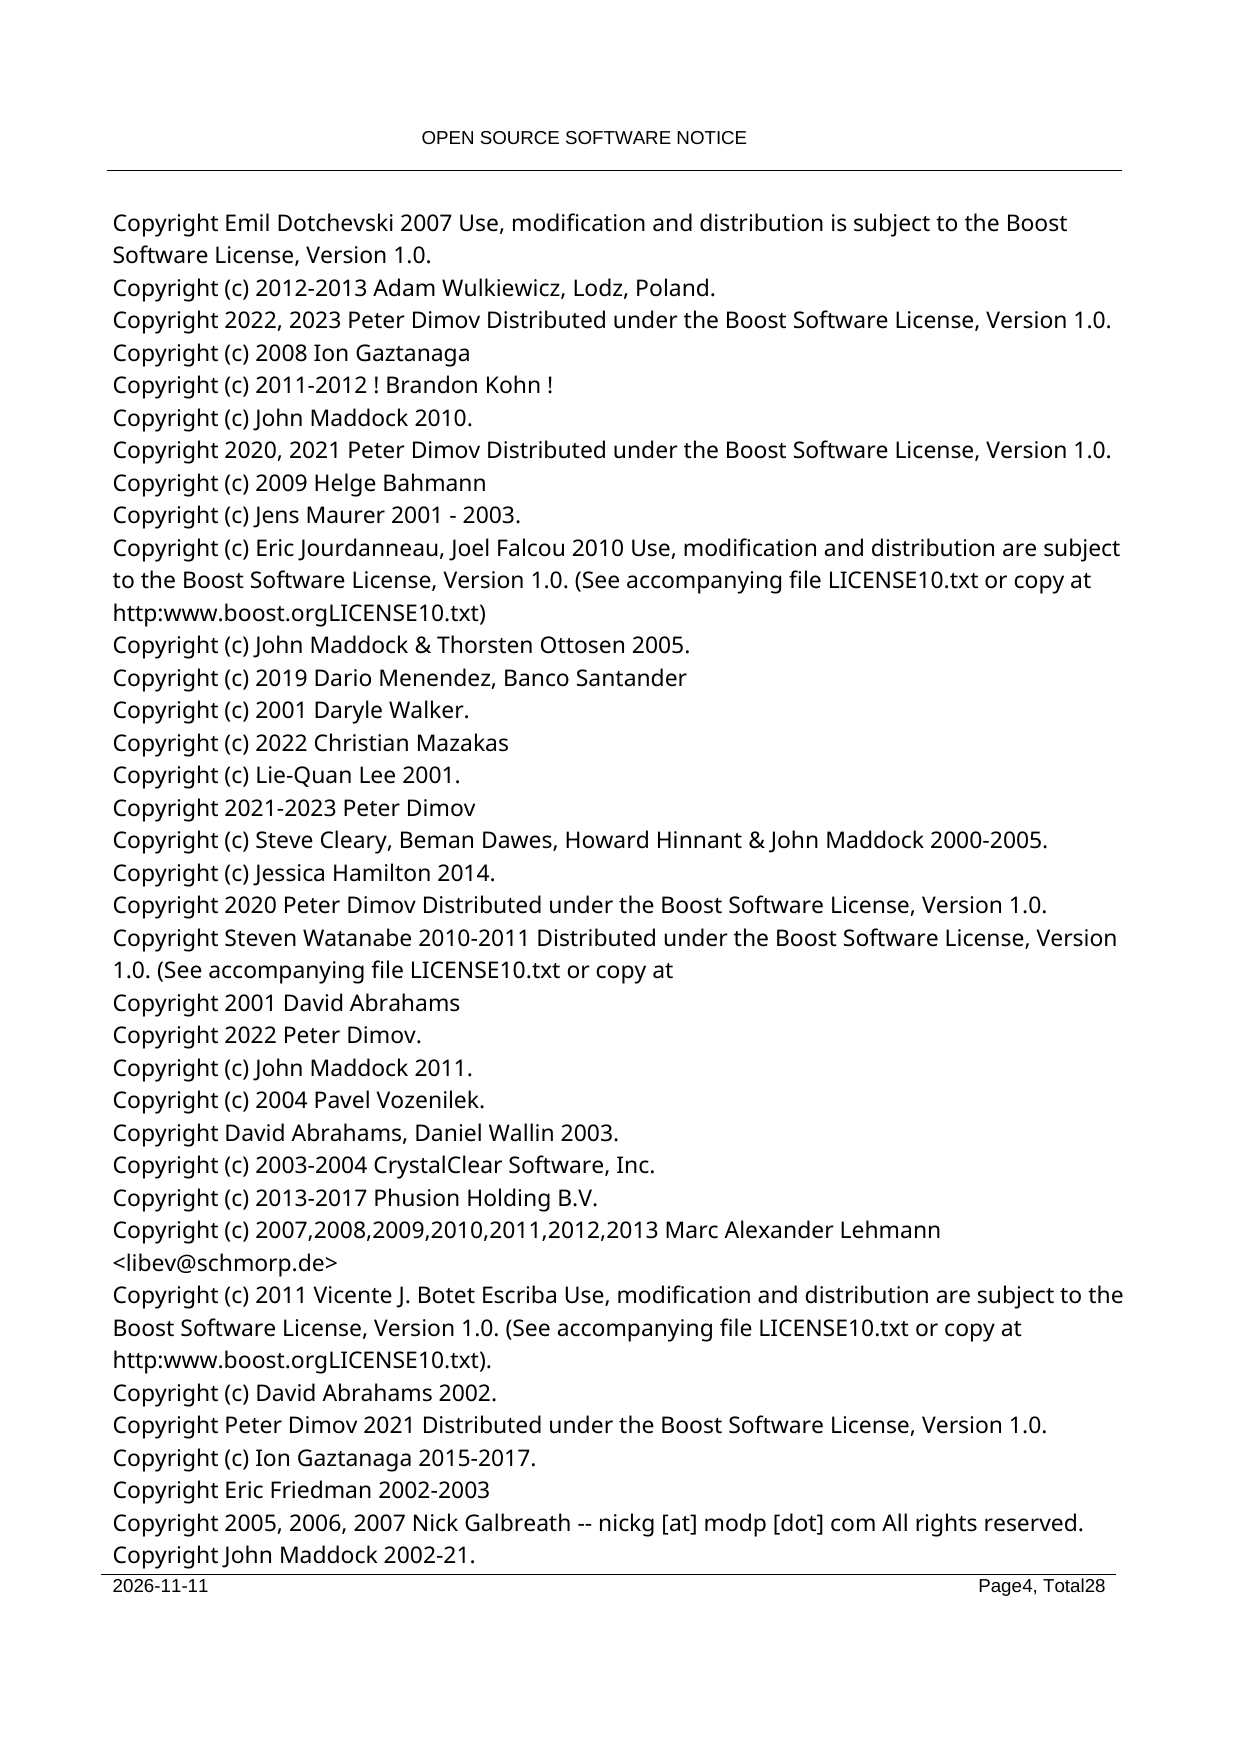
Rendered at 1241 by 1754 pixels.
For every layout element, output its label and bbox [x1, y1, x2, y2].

text [112, 206, 1128, 1571]
